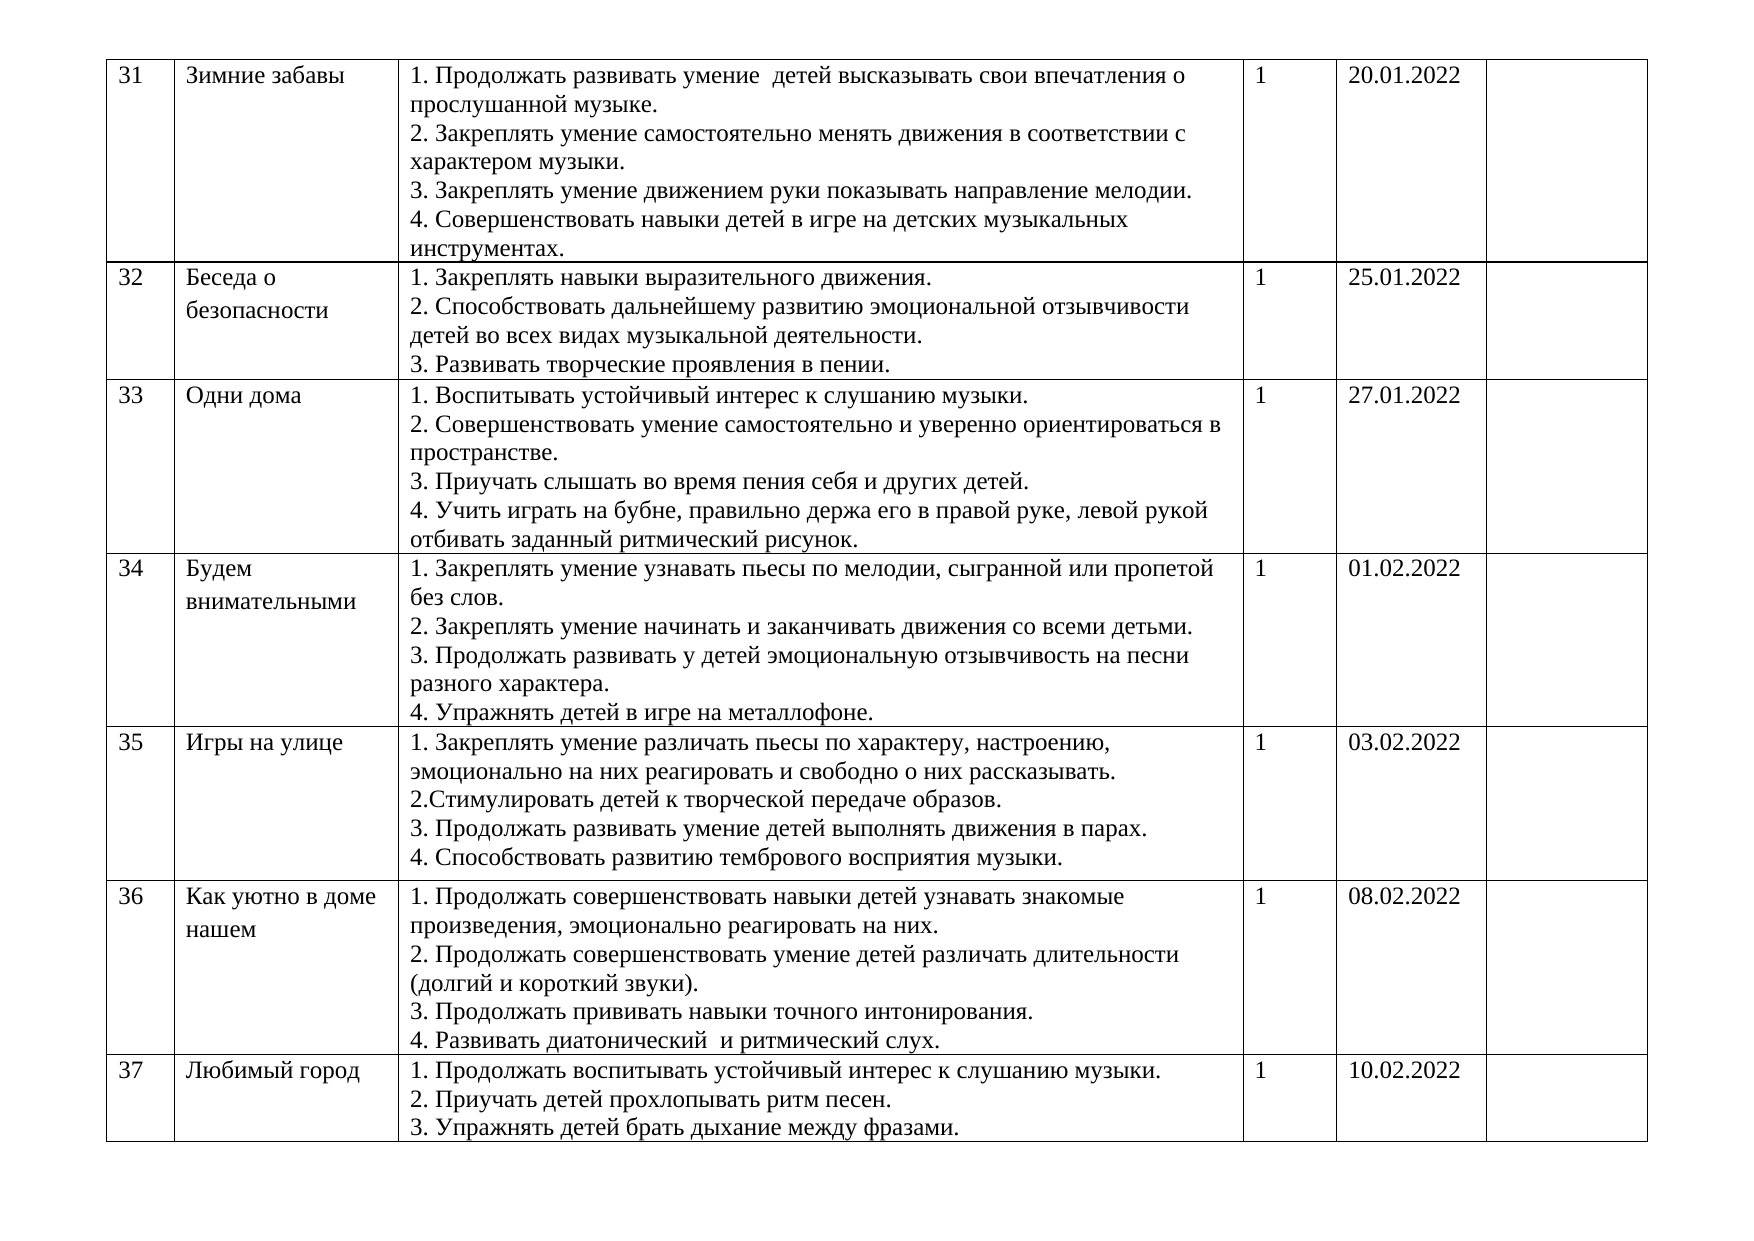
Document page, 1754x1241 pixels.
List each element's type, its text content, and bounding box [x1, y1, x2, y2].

table_cell Одни дома [175, 380, 398, 552]
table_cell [399, 1055, 1243, 1141]
table_cell [1487, 1055, 1647, 1141]
table_cell [1487, 881, 1647, 1054]
table_cell 01.02.2022 [1337, 554, 1486, 726]
table_cell [1487, 380, 1647, 552]
table_cell 37 [107, 1055, 174, 1141]
table_cell 1 [1244, 727, 1336, 880]
table_cell 27.01.2022 [1337, 380, 1486, 552]
table_cell 34 [107, 554, 174, 726]
table_cell [1487, 554, 1647, 726]
table_cell 1 [1244, 881, 1336, 1054]
table_cell 36 [107, 881, 174, 1054]
table_cell 1. Продолжать совершенствовать навыки детей узнавать знакомые произведения, эмоционально реагировать на них. 2. Продолжать совершенствовать умение детей различать длительности (долгий и короткий звуки). 3. Продолжать прививать навыки точного интонирования. 4. Развивать диатонический и ритмический слух. [399, 881, 1243, 1054]
table_cell 20.01.2022 [1337, 60, 1486, 261]
table_cell 03.02.2022 [1337, 727, 1486, 880]
table_cell 33 [107, 380, 174, 552]
table_cell 1. Закреплять умение узнавать пьесы по мелодии, сыгранной или пропетой без слов. 2. Закреплять умение начинать и заканчивать движения со всеми детьми. 3. Продолжать развивать у детей эмоциональную отзывчивость на песни разного характера. 4. Упражнять детей в игре на металлофоне. [399, 554, 1243, 726]
table_cell 1. Закреплять умение различать пьесы по характеру, настроению, эмоционально на них реагировать и свободно о них рассказывать. 2.Стимулировать детей к творческой передаче образов. 3. Продолжать развивать умение детей выполнять движения в парах. 4. Способствовать развитию тембрового восприятия музыки. [399, 727, 1243, 880]
table_cell [1487, 60, 1647, 261]
table_cell [1487, 263, 1647, 379]
table_cell 1 [1244, 554, 1336, 726]
table_cell Зимние забавы [175, 60, 398, 261]
table_cell 1. Воспитывать устойчивый интерес к слушанию музыки. 2. Совершенствовать умение самостоятельно и уверенно ориентироваться в пространстве. 3. Приучать слышать во время пения себя и других детей. 4. Учить играть на бубне, правильно держа его в правой руке, левой рукой отбивать заданный ритмический рисунок. [399, 380, 1243, 552]
table_cell 1. Закреплять навыки выразительного движения. 2. Способствовать дальнейшему развитию эмоциональной отзывчивости детей во всех видах музыкальной деятельности. 3. Развивать творческие проявления в пении. [399, 263, 1243, 379]
table_cell 1 [1244, 380, 1336, 552]
table_cell Любимый город [175, 1055, 398, 1141]
table_cell 1. Продолжать развивать умение детей высказывать свои впечатления о прослушанной музыке. 2. Закреплять умение самостоятельно менять движения в соответствии с характером музыки. 3. Закреплять умение движением руки показывать направление мелодии. 4. Совершенствовать навыки детей в игре на детских музыкальных инструментах. [399, 60, 1243, 261]
table_cell Будем внимательными [175, 554, 398, 726]
table_cell 1 [1244, 60, 1336, 261]
table_cell 1 [1244, 1055, 1336, 1141]
table_cell Игры на улице [175, 727, 398, 880]
table_cell 32 [107, 263, 174, 379]
table_cell [1487, 727, 1647, 880]
table_cell 25.01.2022 [1337, 263, 1486, 379]
table_cell 1 [1244, 263, 1336, 379]
table_cell Как уютно в доме нашем [175, 881, 398, 1054]
table_cell 31 [107, 60, 174, 261]
table_cell Беседа о безопасности [175, 263, 398, 379]
table_cell 35 [107, 727, 174, 880]
table_cell 08.02.2022 [1337, 881, 1486, 1054]
table_cell 10.02.2022 [1337, 1055, 1486, 1141]
